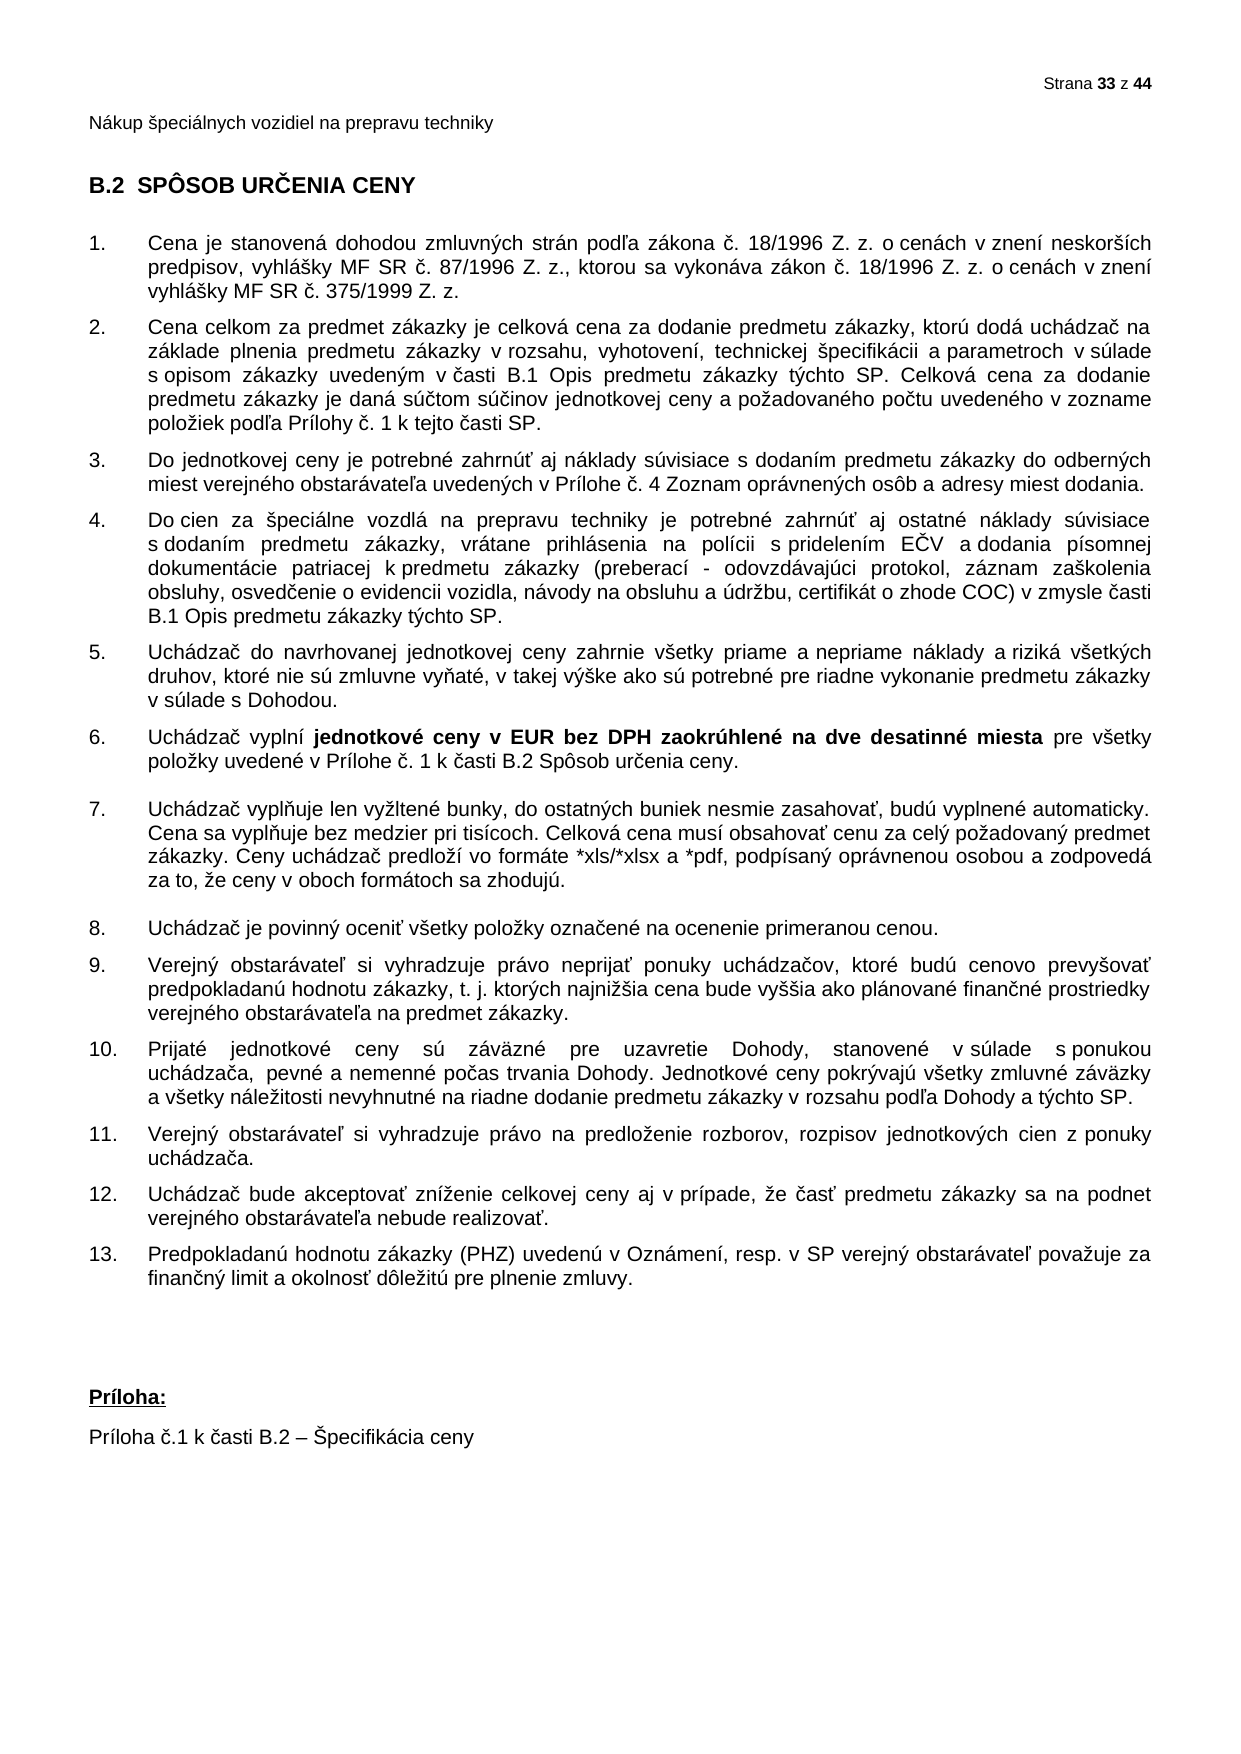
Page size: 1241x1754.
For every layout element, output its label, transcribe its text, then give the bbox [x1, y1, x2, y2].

text Príloha č.1 k časti B.2 – Špecifikácia ceny [89, 1425, 1152, 1449]
list Do cien za špeciálne vozdlá na prepravu techniky je potrebné zahrnúť aj ostatné náklady súvisiace s dodaním predmetu zákazky, vrátane prihlásenia na polícii s pridelením EČV a dodania písomnej dokumentácie patriacej k predmetu zákazky (preberací - odovzdávajúci protokol, záznam zaškolenia obsluhy, osvedčenie o evidencii vozidla, návody na obsluhu a údržbu, certifikát o zhode COC) v zmysle časti B.1 Opis predmetu zákazky týchto SP. [89, 508, 1152, 628]
list Prijaté jednotkové ceny sú záväzné pre uzavretie Dohody, stanovené v súlade s ponukou uchádzača, pevné a nemenné počas trvania Dohody. Jednotkové ceny pokrývajú všetky zmluvné záväzky a všetky náležitosti nevyhnutné na riadne dodanie predmetu zákazky v rozsahu podľa Dohody a týchto SP. [89, 1037, 1152, 1109]
list Predpokladanú hodnotu zákazky (PHZ) uvedenú v Oznámení, resp. v SP verejný obstarávateľ považuje za finančný limit a okolnosť dôležitú pre plnenie zmluvy. [89, 1242, 1152, 1290]
list Uchádzač bude akceptovať zníženie celkovej ceny aj v prípade, že časť predmetu zákazky sa na podnet verejného obstarávateľa nebude realizovať. [89, 1182, 1152, 1230]
list Uchádzač do navrhovanej jednotkovej ceny zahrnie všetky priame a nepriame náklady a riziká všetkých druhov, ktoré nie sú zmluvne vyňaté, v takej výške ako sú potrebné pre riadne vykonanie predmetu zákazky v súlade s Dohodou. [89, 640, 1152, 712]
text Príloha: [89, 1385, 1152, 1409]
list Uchádzač vyplňuje len vyžltené bunky, do ostatných buniek nesmie zasahovať, budú vyplnené automaticky. Cena sa vyplňuje bez medzier pri tisícoch. Celková cena musí obsahovať cenu za celý požadovaný predmet zákazky. Ceny uchádzač predloží vo formáte *xls/*xlsx a *pdf, podpísaný oprávnenou osobou a zodpovedá za to, že ceny v oboch formátoch sa zhodujú. [89, 796, 1152, 892]
list Verejný obstarávateľ si vyhradzuje právo na predloženie rozborov, rozpisov jednotkových cien z ponuky uchádzača. [89, 1121, 1152, 1169]
list Verejný obstarávateľ si vyhradzuje právo neprijať ponuky uchádzačov, ktoré budú cenovo prevyšovať predpokladanú hodnotu zákazky, t. j. ktorých najnižšia cena bude vyššia ako plánované finančné prostriedky verejného obstarávateľa na predmet zákazky. [89, 953, 1152, 1024]
list Uchádzač vyplní jednotkové ceny v EUR bez DPH zaokrúhlené na dve desatinné miesta pre všetky položky uvedené v Prílohe č. 1 k časti B.2 Spôsob určenia ceny. [89, 724, 1152, 772]
list Cena je stanovená dohodou zmluvných strán podľa zákona č. 18/1996 Z. z. o cenách v znení neskorších predpisov, vyhlášky MF SR č. 87/1996 Z. z., ktorou sa vykonáva zákon č. 18/1996 Z. z. o cenách v znení vyhlášky MF SR č. 375/1999 Z. z. [89, 231, 1152, 303]
list Do jednotkovej ceny je potrebné zahrnúť aj náklady súvisiace s dodaním predmetu zákazky do odberných miest verejného obstarávateľa uvedených v Prílohe č. 4 Zoznam oprávnených osôb a adresy miest dodania. [89, 447, 1152, 495]
list Uchádzač je povinný oceniť všetky položky označené na ocenenie primeranou cenou. [89, 916, 1152, 940]
subtitle B.2 SPÔSOB URČENIA CENY [89, 172, 1152, 198]
list Cena celkom za predmet zákazky je celková cena za dodanie predmetu zákazky, ktorú dodá uchádzač na základe plnenia predmetu zákazky v rozsahu, vyhotovení, technickej špecifikácii a parametroch v súlade s opisom zákazky uvedeným v časti B.1 Opis predmetu zákazky týchto SP. Celková cena za dodanie predmetu zákazky je daná súčtom súčinov jednotkovej ceny a požadovaného počtu uvedeného v zozname položiek podľa Prílohy č. 1 k tejto časti SP. [89, 315, 1152, 435]
